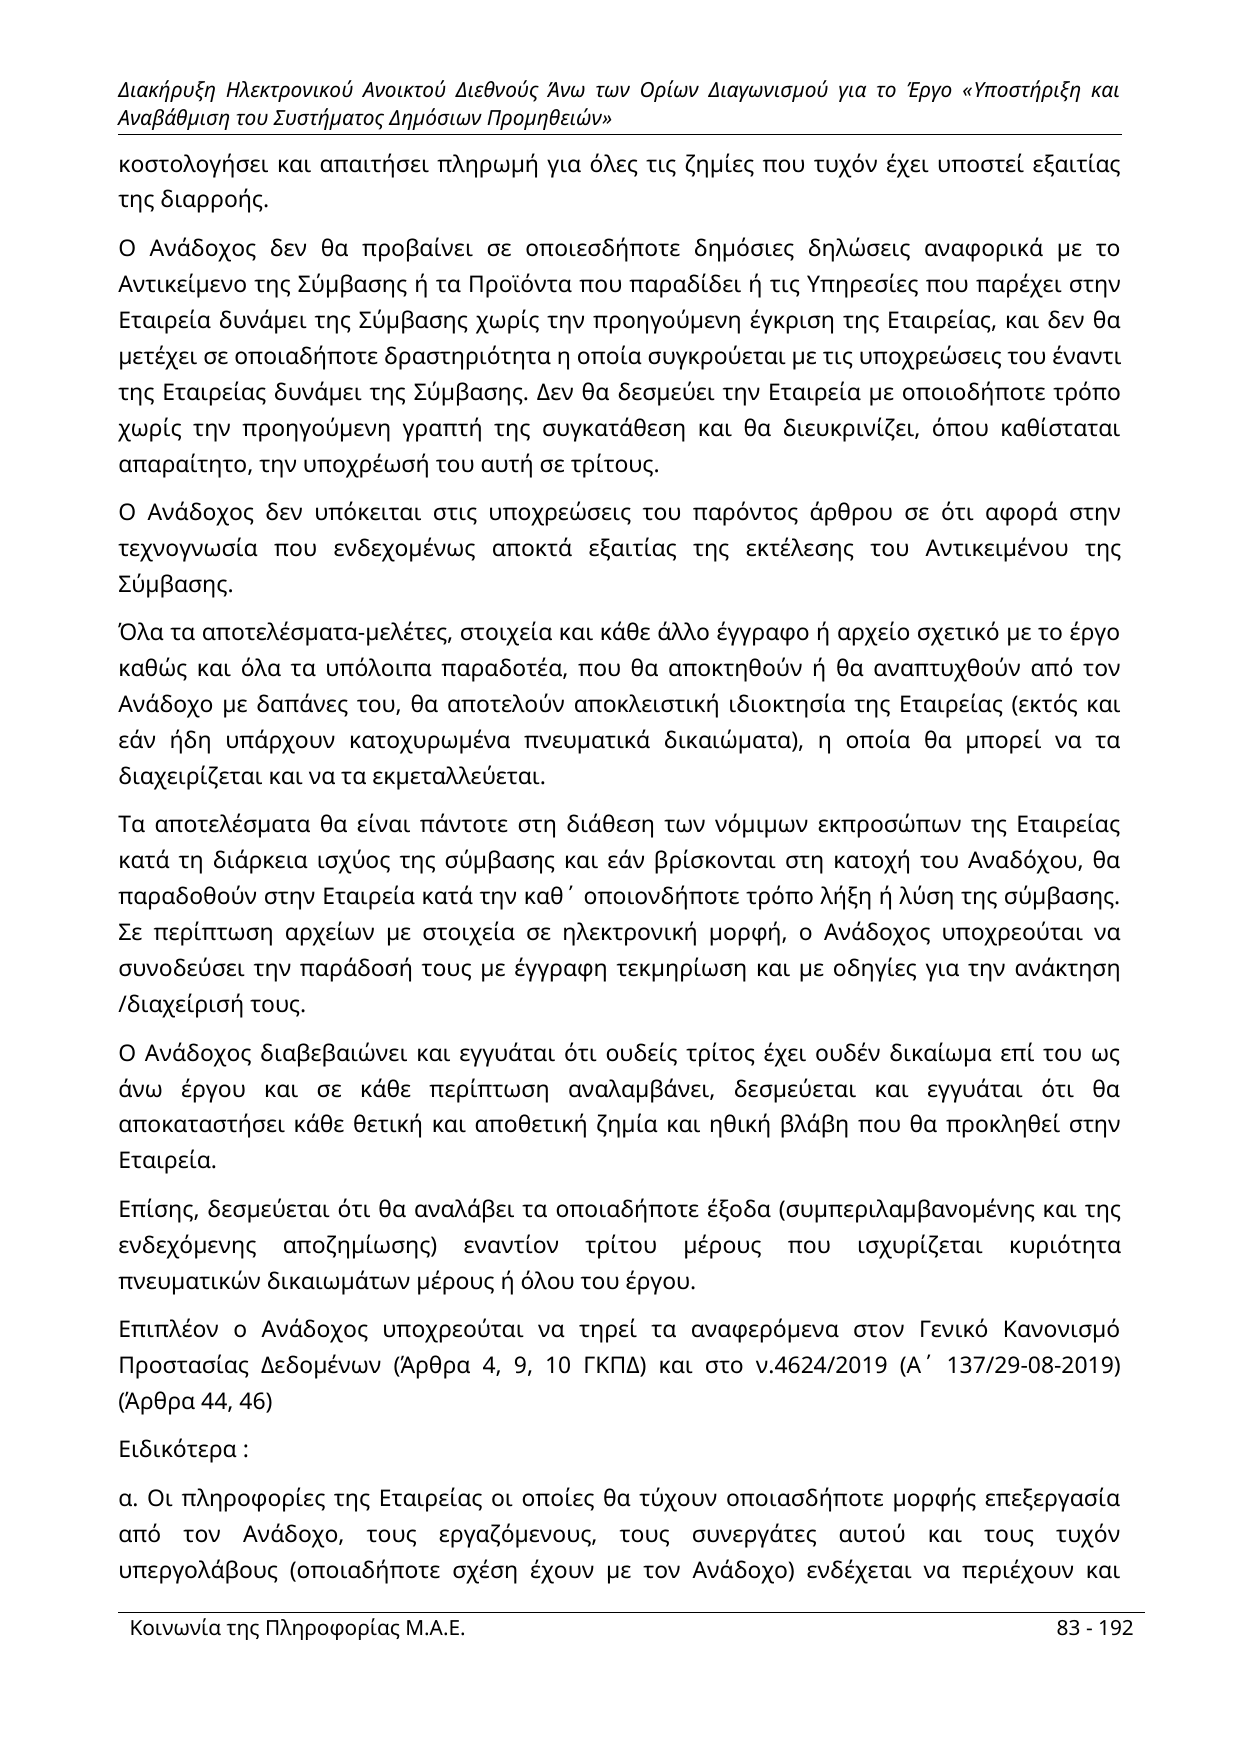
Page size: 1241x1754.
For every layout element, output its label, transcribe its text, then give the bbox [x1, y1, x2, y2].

text Ο Ανάδοχος διαβεβαιώνει και εγγυάται ότι ουδείς τρίτος έχει ουδέν δικαίωμα επί του ως άνω έργου και σε κάθε περίπτωση αναλαμβάνει, δεσμεύεται και εγγυάται ότι θα αποκαταστήσει κάθε θετική και αποθετική ζημία και ηθική βλάβη που θα προκληθεί στην Εταιρεία. [118, 1037, 1122, 1176]
text Επιπλέον ο Ανάδοχος υποχρεούται να τηρεί τα αναφερόμενα στον Γενικό Κανονισμό Προστασίας Δεδομένων (Άρθρα 4, 9, 10 ΓΚΠΔ) και στο ν.4624/2019 (Α΄ 137/29-08-2019) (Άρθρα 44, 46) [118, 1313, 1122, 1416]
text Επίσης, δεσμεύεται ότι θα αναλάβει τα οποιαδήποτε έξοδα (συμπεριλαμβανομένης και της ενδεχόμενης αποζημίωσης) εναντίον τρίτου μέρους που ισχυρίζεται κυριότητα πνευματικών δικαιωμάτων μέρους ή όλου του έργου. [118, 1193, 1122, 1296]
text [118, 1482, 1122, 1585]
text Ειδικότερα : [118, 1433, 1122, 1465]
text Ο Ανάδοχος δεν υπόκειται στις υποχρεώσεις του παρόντος άρθρου σε ότι αφορά στην τεχνογνωσία που ενδεχομένως αποκτά εξαιτίας της εκτέλεσης του Αντικειμένου της Σύμβασης. [118, 496, 1122, 599]
text Τα αποτελέσματα θα είναι πάντοτε στη διάθεση των νόμιμων εκπροσώπων της Εταιρείας κατά τη διάρκεια ισχύος της σύμβασης και εάν βρίσκονται στη κατοχή του Αναδόχου, θα παραδοθούν στην Εταιρεία κατά την καθ΄ οποιονδήποτε τρόπο λήξη ή λύση της σύμβασης. Σε περίπτωση αρχείων με στοιχεία σε ηλεκτρονική μορφή, ο Ανάδοχος υποχρεούται να συνοδεύσει την παράδοσή τους με έγγραφη τεκμηρίωση και με οδηγίες για την ανάκτηση /διαχείρισή τους. [118, 808, 1122, 1019]
text Όλα τα αποτελέσματα-μελέτες, στοιχεία και κάθε άλλο έγγραφο ή αρχείο σχετικό με το έργο καθώς και όλα τα υπόλοιπα παραδοτέα, που θα αποκτηθούν ή θα αναπτυχθούν από τον Ανάδοχο με δαπάνες του, θα αποτελούν αποκλειστική ιδιοκτησία της Εταιρείας (εκτός και εάν ήδη υπάρχουν κατοχυρωμένα πνευματικά δικαιώματα), η οποία θα μπορεί να τα διαχειρίζεται και να τα εκμεταλλεύεται. [118, 616, 1122, 791]
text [118, 147, 1122, 215]
text Ο Ανάδοχος δεν θα προβαίνει σε οποιεσδήποτε δημόσιες δηλώσεις αναφορικά με το Αντικείμενο της Σύμβασης ή τα Προϊόντα που παραδίδει ή τις Υπηρεσίες που παρέχει στην Εταιρεία δυνάμει της Σύμβασης χωρίς την προηγούμενη έγκριση της Εταιρείας, και δεν θα μετέχει σε οποιαδήποτε δραστηριότητα η οποία συγκρούεται με τις υποχρεώσεις του έναντι της Εταιρείας δυνάμει της Σύμβασης. Δεν θα δεσμεύει την Εταιρεία με οποιοδήποτε τρόπο χωρίς την προηγούμενη γραπτή της συγκατάθεση και θα διευκρινίζει, όπου καθίσταται απαραίτητο, την υποχρέωσή του αυτή σε τρίτους. [118, 232, 1122, 479]
